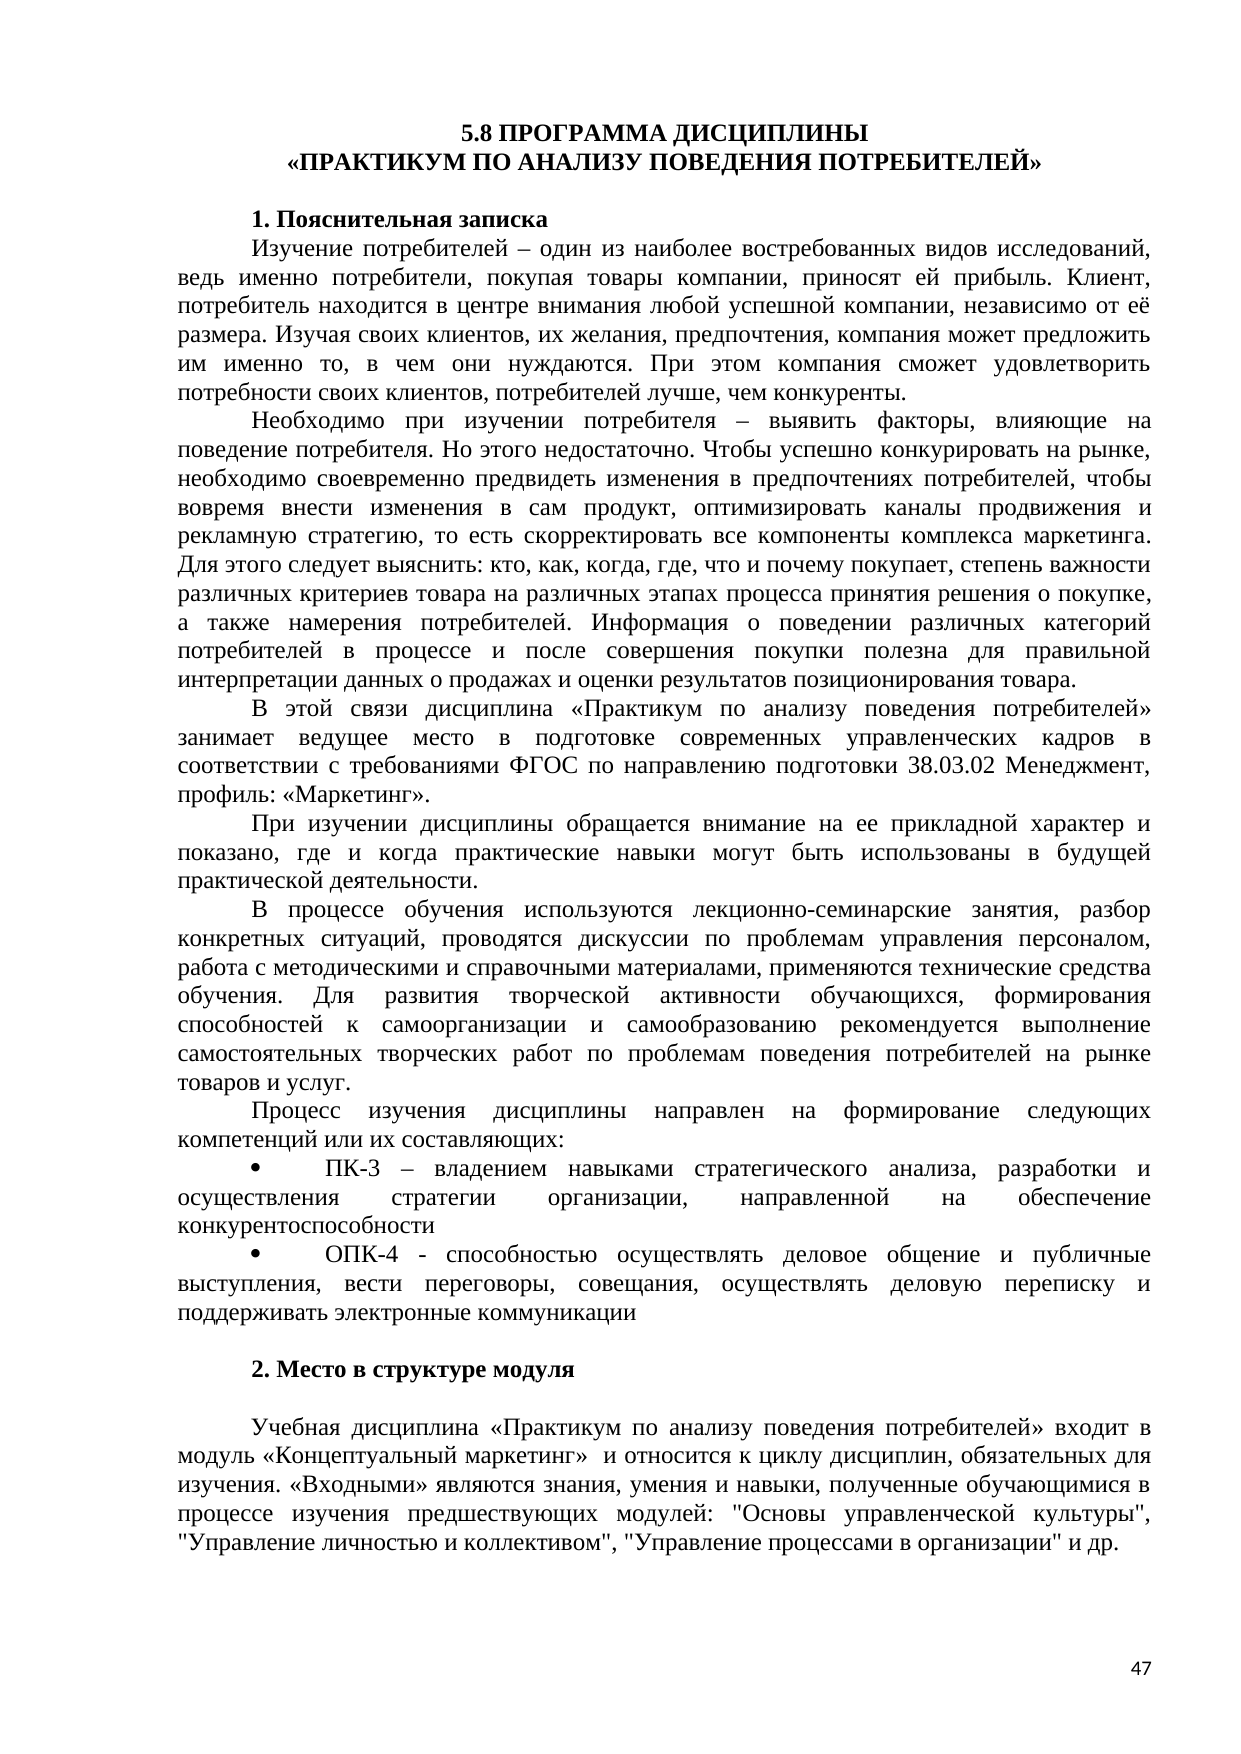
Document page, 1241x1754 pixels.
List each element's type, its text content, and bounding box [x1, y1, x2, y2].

text 5.8 ПРОГРАММА ДИСЦИПЛИНЫ [177, 118, 1152, 147]
text В процессе обучения используются лекционно-семинарские занятия, разбор конкретных ситуаций, проводятся дискуссии по проблемам управления персоналом, работа с методическими и справочными материалами, применяются технические средства обучения. Для развития творческой активности обучающихся, формирования способностей к самоорганизации и самообразованию рекомендуется выполнение самостоятельных творческих работ по проблемам поведения потребителей на рынке товаров и услуг. [177, 894, 1152, 1096]
text 1. Пояснительная записка [177, 204, 1152, 233]
text В этой связи дисциплина «Практикум по анализу поведения потребителей» занимает ведущее место в подготовке современных управленческих кадров в соответствии с требованиями ФГОС по направлению подготовки 38.03.02 Менеджмент, профиль: «Маркетинг». [177, 693, 1152, 808]
text Учебная дисциплина «Практикум по анализу поведения потребителей» входит в модуль «Концептуальный маркетинг» и относится к циклу дисциплин, обязательных для изучения. «Входными» являются знания, умения и навыки, полученные обучающимися в процессе изучения предшествующих модулей: "Основы управленческой культуры", "Управление личностью и коллективом", "Управление процессами в организации" и др. [177, 1412, 1152, 1556]
text 2. Место в структуре модуля [177, 1354, 1152, 1383]
text Изучение потребителей – один из наиболее востребованных видов исследований, ведь именно потребители, покупая товары компании, приносят ей прибыль. Клиент, потребитель находится в центре внимания любой успешной компании, независимо от её размера. Изучая своих клиентов, их желания, предпочтения, компания может предложить им именно то, в чем они нуждаются. При этом компания сможет удовлетворить потребности своих клиентов, потребителей лучше, чем конкуренты. [177, 233, 1152, 406]
text При изучении дисциплины обращается внимание на ее прикладной характер и показано, где и когда практические навыки могут быть использованы в будущей практической деятельности. [177, 808, 1152, 894]
text Процесс изучения дисциплины направлен на формирование следующих компетенций или их составляющих: [177, 1096, 1152, 1153]
list ОПК-4 - способностью осуществлять деловое общение и публичные выступления, вести переговоры, совещания, осуществлять деловую переписку и поддерживать электронные коммуникации [177, 1239, 1152, 1326]
text «ПРАКТИКУМ ПО АНАЛИЗУ ПОВЕДЕНИЯ ПОТРЕБИТЕЛЕЙ» [177, 147, 1152, 176]
list ПК-3 – владением навыками стратегического анализа, разработки и осуществления стратегии организации, направленной на обеспечение конкурентоспособности [177, 1153, 1152, 1239]
text Необходимо при изучении потребителя – выявить факторы, влияющие на поведение потребителя. Но этого недостаточно. Чтобы успешно конкурировать на рынке, необходимо своевременно предвидеть изменения в предпочтениях потребителей, чтобы вовремя внести изменения в сам продукт, оптимизировать каналы продвижения и рекламную стратегию, то есть скорректировать все компоненты комплекса маркетинга. Для этого следует выяснить: кто, как, когда, где, что и почему покупает, степень важности различных критериев товара на различных этапах процесса принятия решения о покупке, а также намерения потребителей. Информация о поведении различных категорий потребителей в процессе и после совершения покупки полезна для правильной интерпретации данных о продажах и оценки результатов позиционирования товара. [177, 406, 1152, 693]
